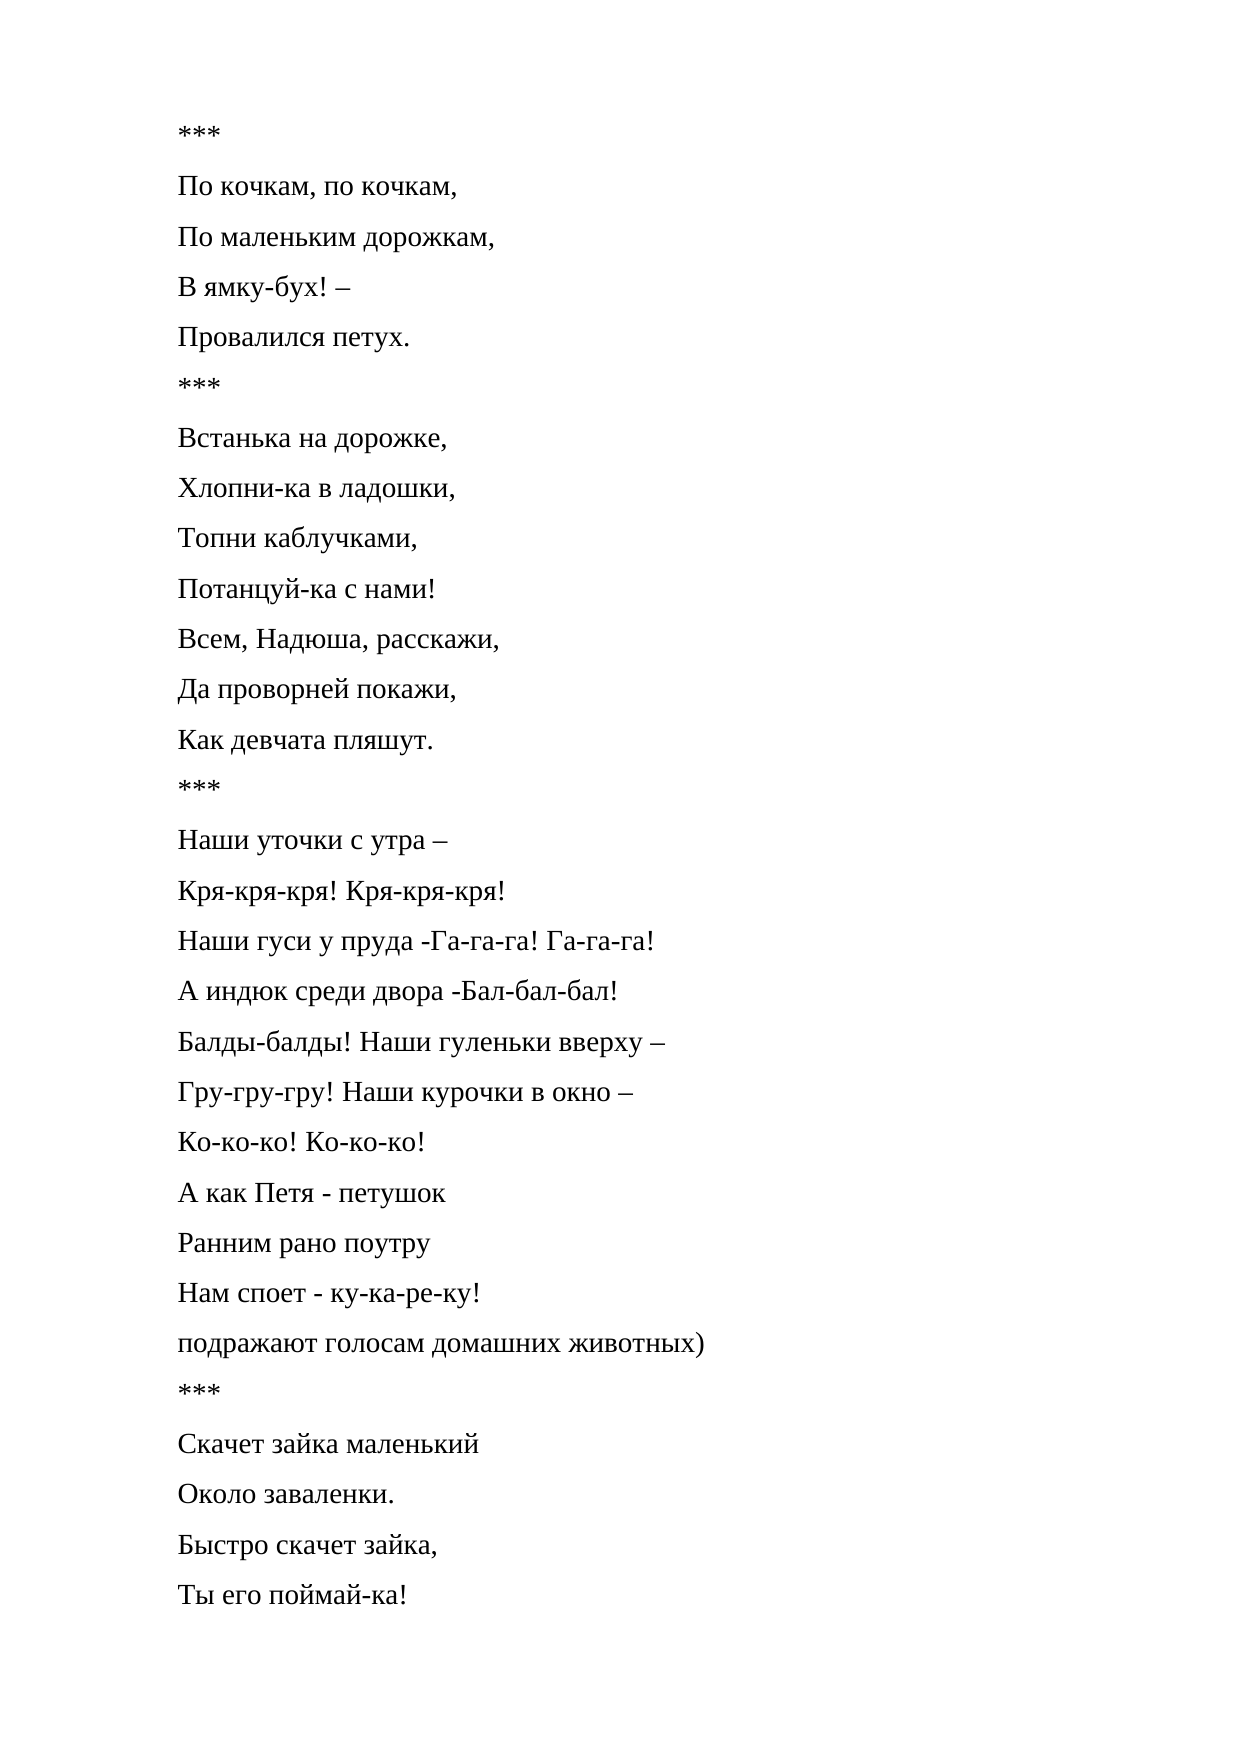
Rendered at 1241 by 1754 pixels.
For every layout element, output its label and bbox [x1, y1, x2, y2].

text [177, 118, 1152, 1611]
